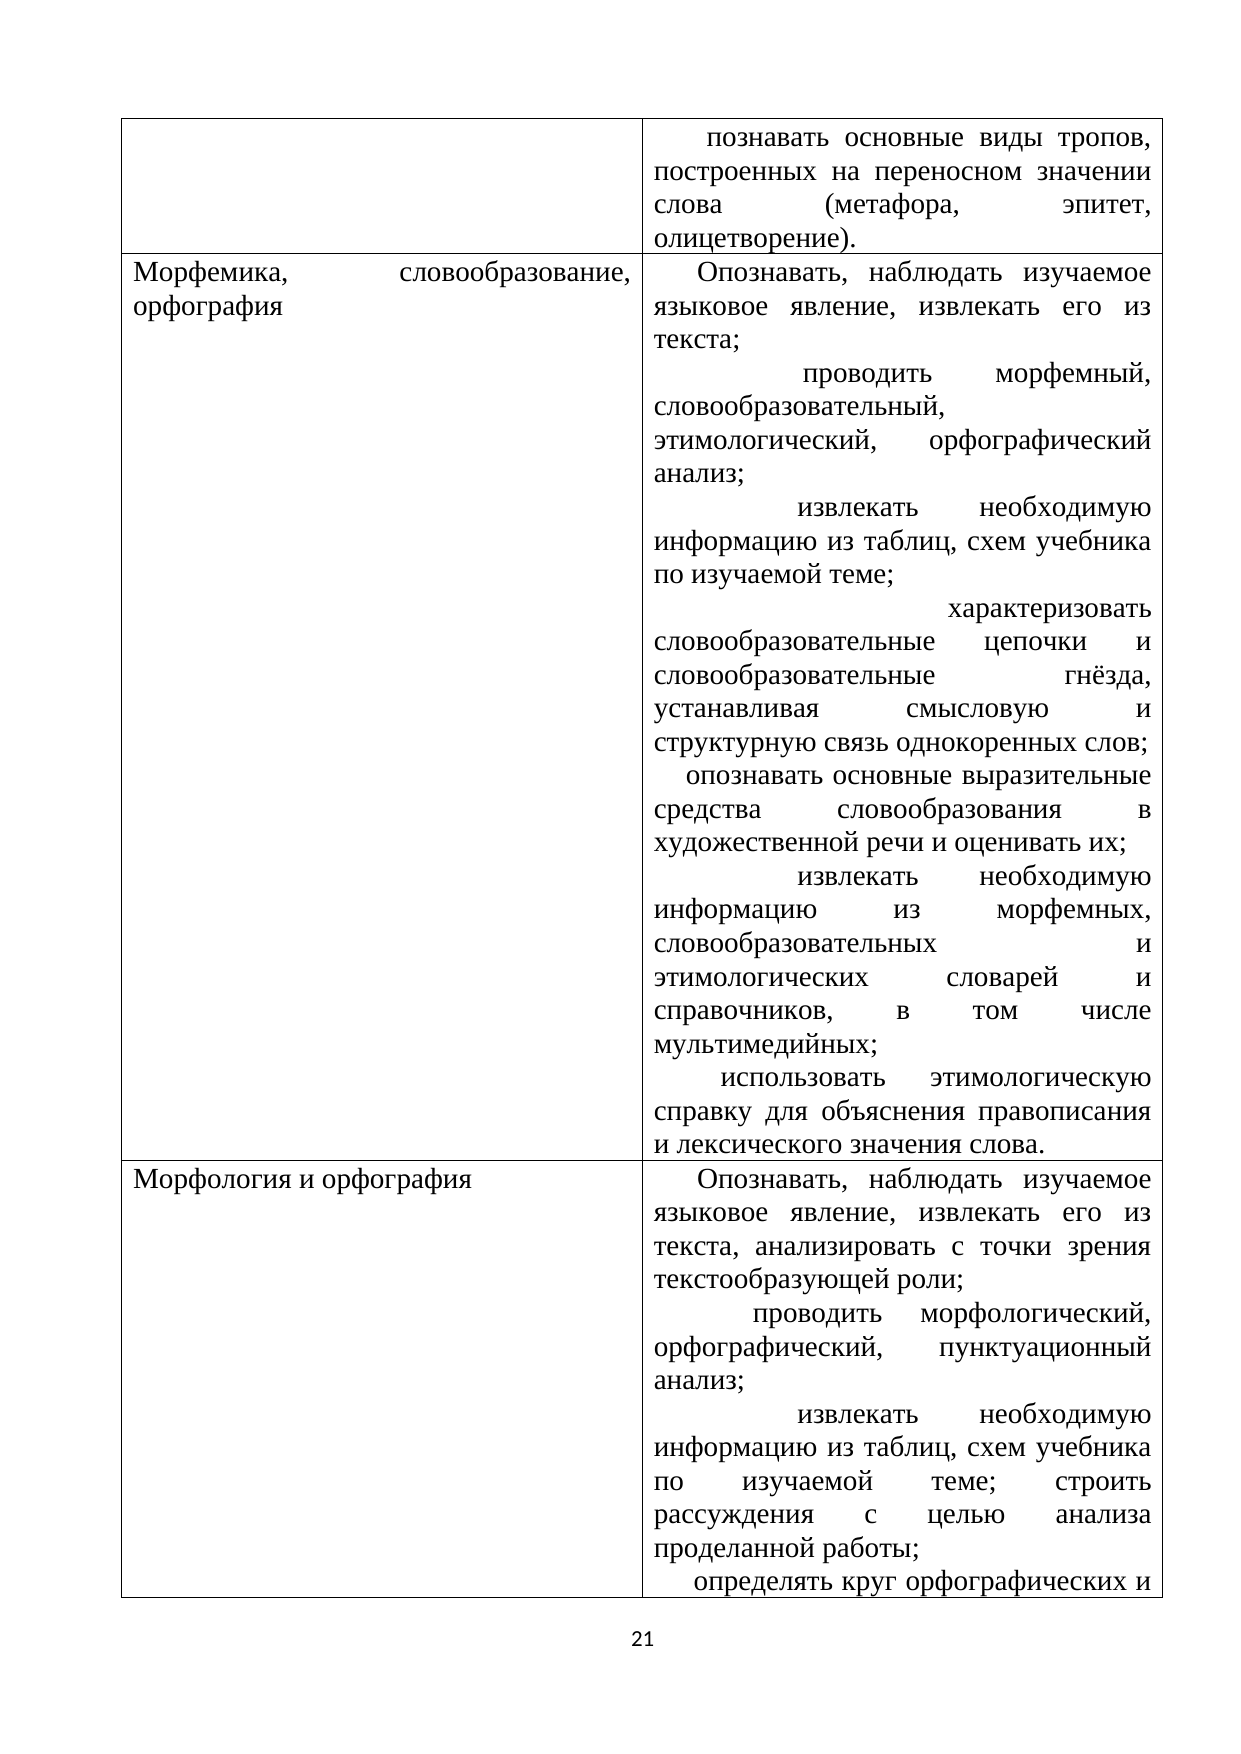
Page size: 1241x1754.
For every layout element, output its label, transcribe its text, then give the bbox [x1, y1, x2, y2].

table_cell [643, 119, 1162, 253]
table_cell Морфемика, словообразование, орфография [122, 254, 642, 1160]
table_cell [122, 1161, 642, 1597]
table_cell  Опознавать, наблюдать изучаемое языковое явление, извлекать его из текста;  проводить морфемный, словообразовательный, этимологический, орфографический анализ;  извлекать необходимую информацию из таблиц, схем учебника по изучаемой теме;  характеризовать словообразовательные цепочки и словообразовательные гнёзда, устанавливая смысловую и структурную связь однокоренных слов;  опознавать основные выразительные средства словообразования в художественной речи и оценивать их;  извлекать необходимую информацию из морфемных, словообразовательных и этимологических словарей и справочников, в том числе мультимедийных;  использовать этимологическую справку для объяснения правописания и лексического значения слова. [643, 254, 1162, 1160]
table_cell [643, 1161, 1162, 1597]
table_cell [122, 119, 642, 253]
